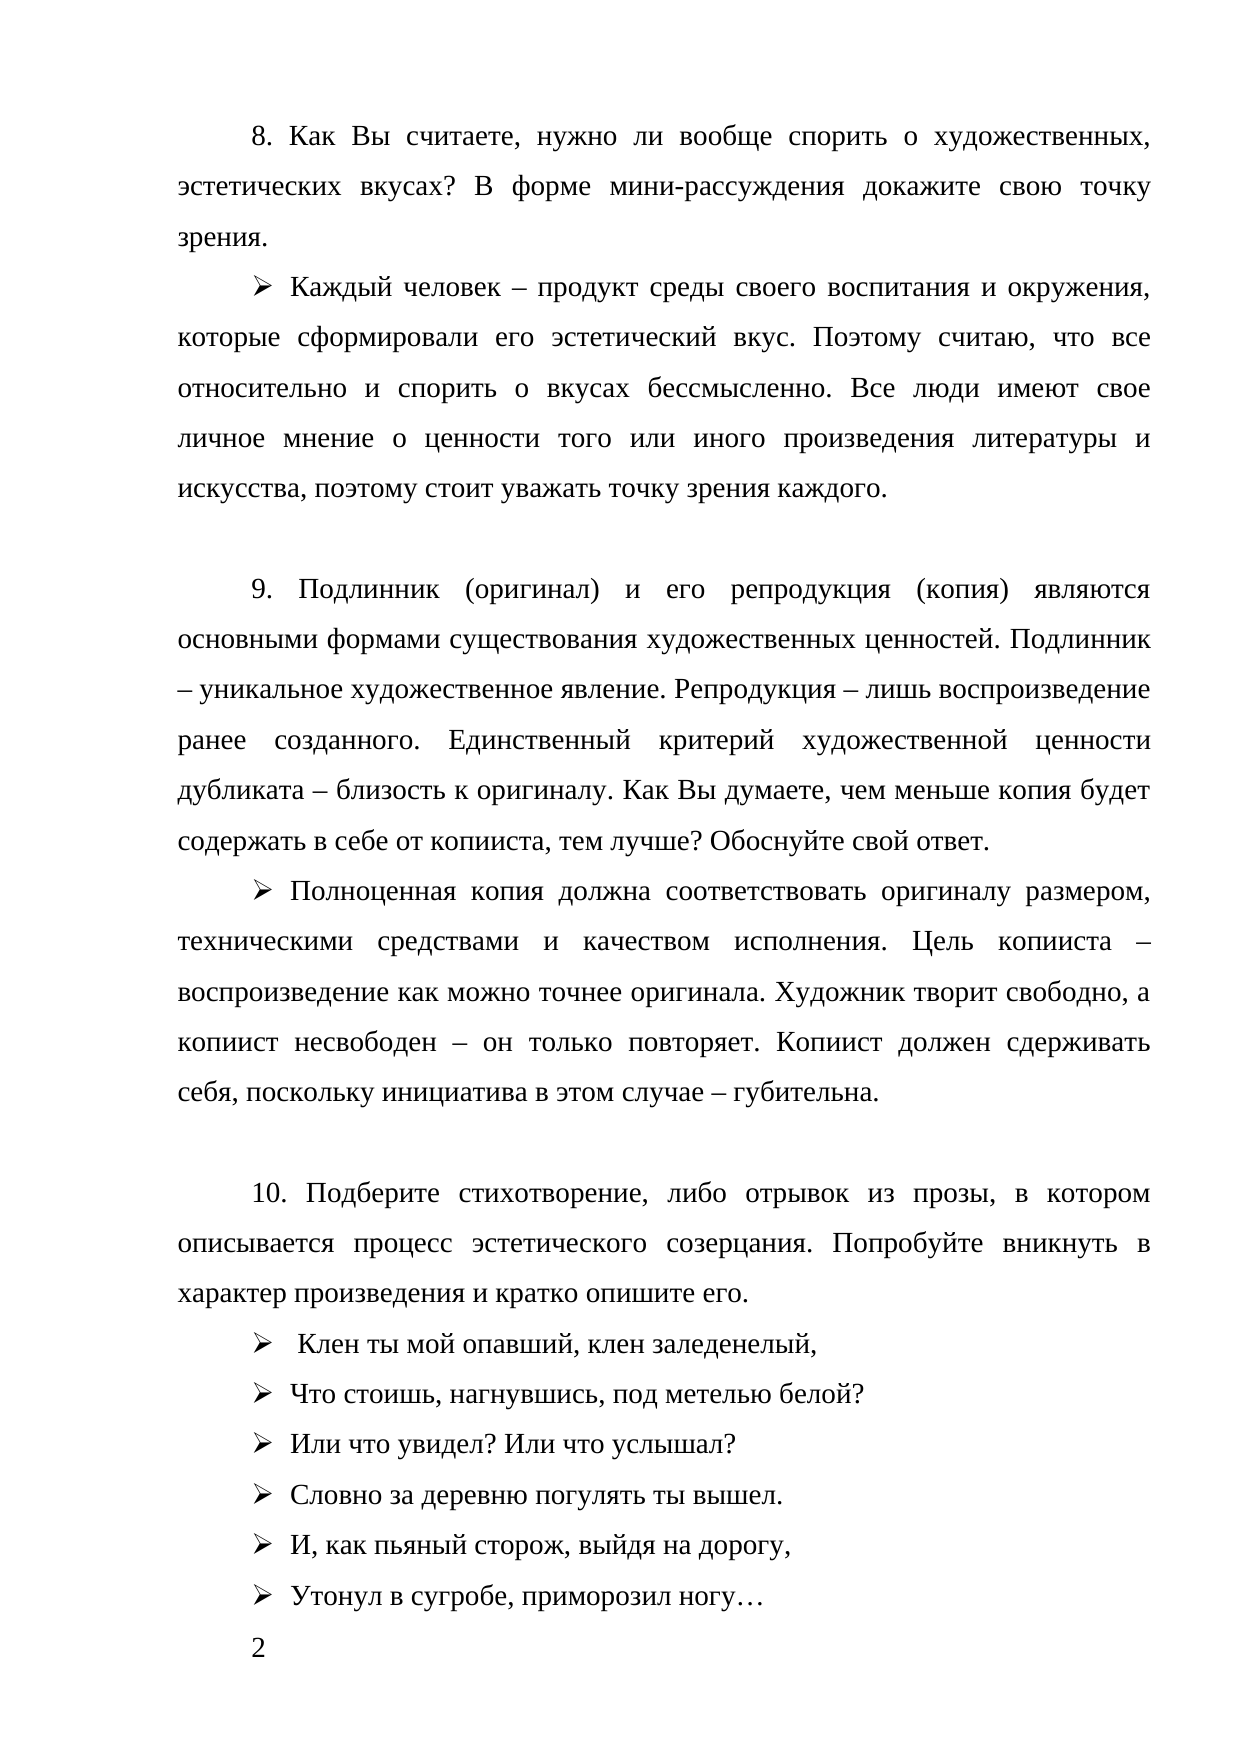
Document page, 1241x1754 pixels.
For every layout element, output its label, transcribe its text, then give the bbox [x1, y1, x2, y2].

list Каждый человек – продукт среды своего воспитания и окружения, которые сформировали его эстетический вкус. Поэтому считаю, что все относительно и спорить о вкусах бессмысленно. Все люди имеют свое личное мнение о ценности того или иного произведения литературы и искусства, поэтому стоит уважать точку зрения каждого. [177, 269, 1152, 504]
list Полноценная копия должна соответствовать оригиналу размером, техническими средствами и качеством исполнения. Цель копииста – воспроизведение как можно точнее оригинала. Художник творит свободно, а копиист несвободен – он только повторяет. Копиист должен сдерживать себя, поскольку инициатива в этом случае – губительна. [177, 873, 1152, 1108]
text 9. Подлинник (оригинал) и его репродукция (копия) являются основными формами существования художественных ценностей. Подлинник – уникальное художественное явление. Репродукция – лишь воспроизведение ранее созданного. Единственный критерий художественной ценности дубликата – близость к оригиналу. Как Вы думаете, чем меньше копия будет содержать в себе от копииста, тем лучше? Обоснуйте свой ответ. [177, 571, 1152, 856]
list Клен ты мой опавший, клен заледенелый, [177, 1326, 1152, 1359]
list Словно за деревню погулять ты вышел. [177, 1477, 1152, 1511]
list И, как пьяный сторож, выйдя на дорогу, [177, 1527, 1152, 1561]
list Или что увидел? Или что услышал? [177, 1427, 1152, 1460]
list Утонул в сугробе, приморозил ногу… [177, 1578, 1152, 1612]
list Что стоишь, нагнувшись, под метелью белой? [177, 1376, 1152, 1410]
text 10. Подберите стихотворение, либо отрывок из прозы, в котором описывается процесс эстетического созерцания. Попробуйте вникнуть в характер произведения и кратко опишите его. [177, 1175, 1152, 1309]
text 8. Как Вы считаете, нужно ли вообще спорить о художественных, эстетических вкусах? В форме мини-рассуждения докажите свою точку зрения. [177, 118, 1152, 252]
